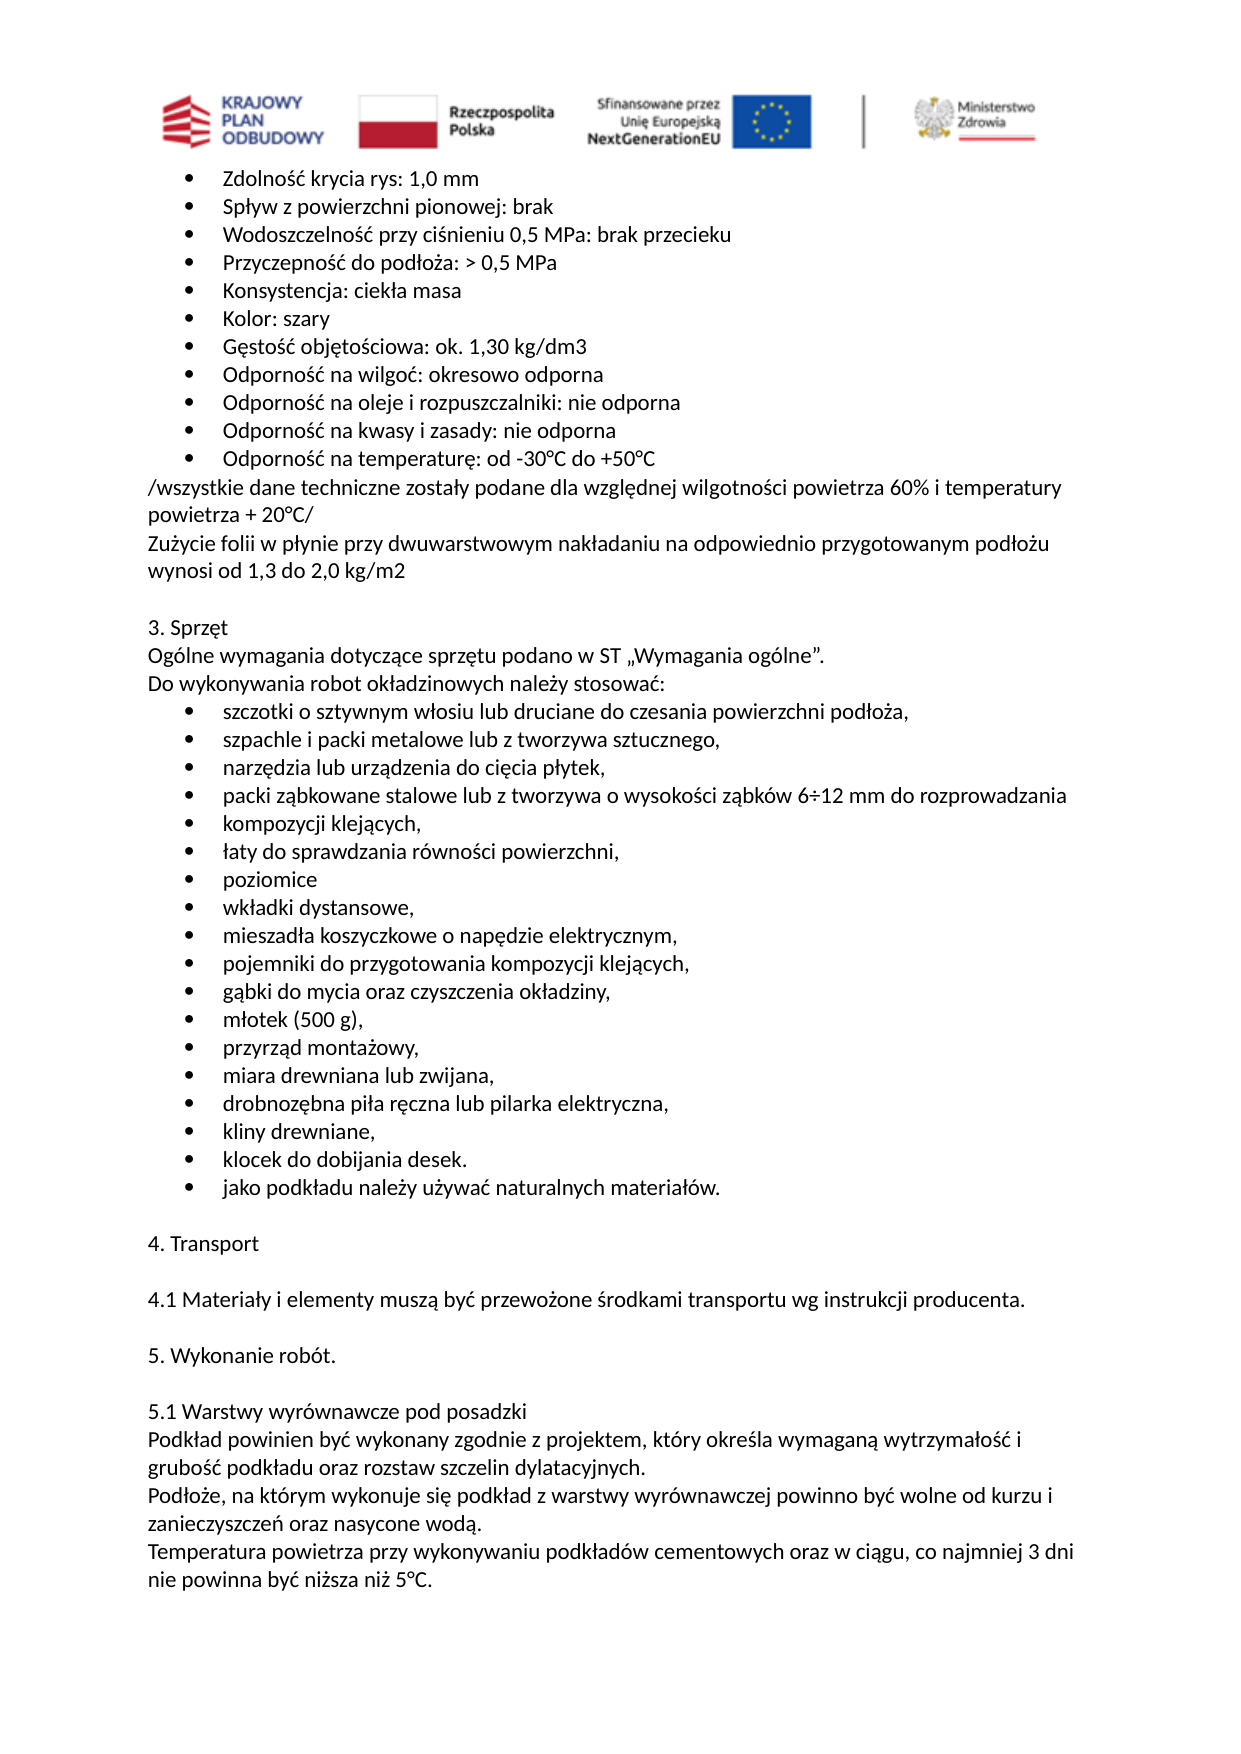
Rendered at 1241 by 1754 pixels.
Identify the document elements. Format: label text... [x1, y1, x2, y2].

text Podkład powinien być wykonany zgodnie z projektem, który określa wymaganą wytrzymałość i [148, 1425, 1093, 1453]
list packi ząbkowane stalowe lub z tworzywa o wysokości ząbków 6÷12 mm do rozprowadzania [185, 781, 1093, 809]
text grubość podkładu oraz rozstaw szczelin dylatacyjnych. [148, 1453, 1093, 1481]
list gąbki do mycia oraz czyszczenia okładziny, [185, 977, 1093, 1005]
list drobnozębna piła ręczna lub pilarka elektryczna, [185, 1089, 1093, 1117]
list łaty do sprawdzania równości powierzchni, [185, 837, 1093, 865]
list Odporność na kwasy i zasady: nie odporna [185, 417, 1093, 444]
text 4. Transport [148, 1229, 1093, 1257]
text 5. Wykonanie robót. [148, 1341, 1093, 1369]
text nie powinna być niższa niż 5°C. [148, 1565, 1093, 1593]
text 5.1 Warstwy wyrównawcze pod posadzki [148, 1397, 1093, 1425]
list Gęstość objętościowa: ok. 1,30 kg/dm3 [185, 332, 1093, 361]
list Przyczepność do podłoża: > 0,5 MPa [185, 248, 1093, 276]
list Odporność na wilgoć: okresowo odporna [185, 361, 1093, 388]
list jako podkładu należy używać naturalnych materiałów. [185, 1173, 1093, 1201]
text wynosi od 1,3 do 2,0 kg/m2 [148, 557, 1093, 585]
list szpachle i packi metalowe lub z tworzywa sztucznego, [185, 725, 1093, 753]
list szczotki o sztywnym włosiu lub druciane do czesania powierzchni podłoża, [185, 697, 1093, 725]
list wkładki dystansowe, [185, 893, 1093, 921]
list Zdolność krycia rys: 1,0 mm [185, 164, 1093, 192]
list kompozycji klejących, [185, 809, 1093, 837]
list Odporność na temperaturę: od -30°C do +50°C [185, 444, 1093, 473]
text 4.1 Materiały i elementy muszą być przewożone środkami transportu wg instrukcji producenta. [148, 1285, 1093, 1313]
list Odporność na oleje i rozpuszczalniki: nie odporna [185, 388, 1093, 417]
list pojemniki do przygotowania kompozycji klejących, [185, 949, 1093, 977]
text Zużycie folii w płynie przy dwuwarstwowym nakładaniu na odpowiednio przygotowanym podłożu [148, 529, 1093, 557]
text Temperatura powietrza przy wykonywaniu podkładów cementowych oraz w ciągu, co najmniej 3 dni [148, 1537, 1093, 1565]
list Spływ z powierzchni pionowej: brak [185, 192, 1093, 220]
list Kolor: szary [185, 304, 1093, 332]
picture [147, 73, 1054, 165]
text zanieczyszczeń oraz nasycone wodą. [148, 1509, 1093, 1537]
text powietrza + 20°C/ [148, 501, 1093, 529]
list narzędzia lub urządzenia do cięcia płytek, [185, 753, 1093, 781]
list klocek do dobijania desek. [185, 1145, 1093, 1173]
list poziomice [185, 865, 1093, 893]
list młotek (500 g), [185, 1005, 1093, 1033]
text 3. Sprzęt [148, 613, 1093, 641]
list Wodoszczelność przy ciśnieniu 0,5 MPa: brak przecieku [185, 220, 1093, 248]
list mieszadła koszyczkowe o napędzie elektrycznym, [185, 921, 1093, 949]
text Do wykonywania robot okładzinowych należy stosować: [148, 669, 1093, 697]
list przyrząd montażowy, [185, 1033, 1093, 1061]
list kliny drewniane, [185, 1117, 1093, 1145]
list Konsystencja: ciekła masa [185, 276, 1093, 304]
list miara drewniana lub zwijana, [185, 1061, 1093, 1089]
text /wszystkie dane techniczne zostały podane dla względnej wilgotności powietrza 60% i temperatury [148, 473, 1093, 501]
text Ogólne wymagania dotyczące sprzętu podano w ST „Wymagania ogólne”. [148, 641, 1093, 669]
text Podłoże, na którym wykonuje się podkład z warstwy wyrównawczej powinno być wolne od kurzu i [148, 1481, 1093, 1509]
